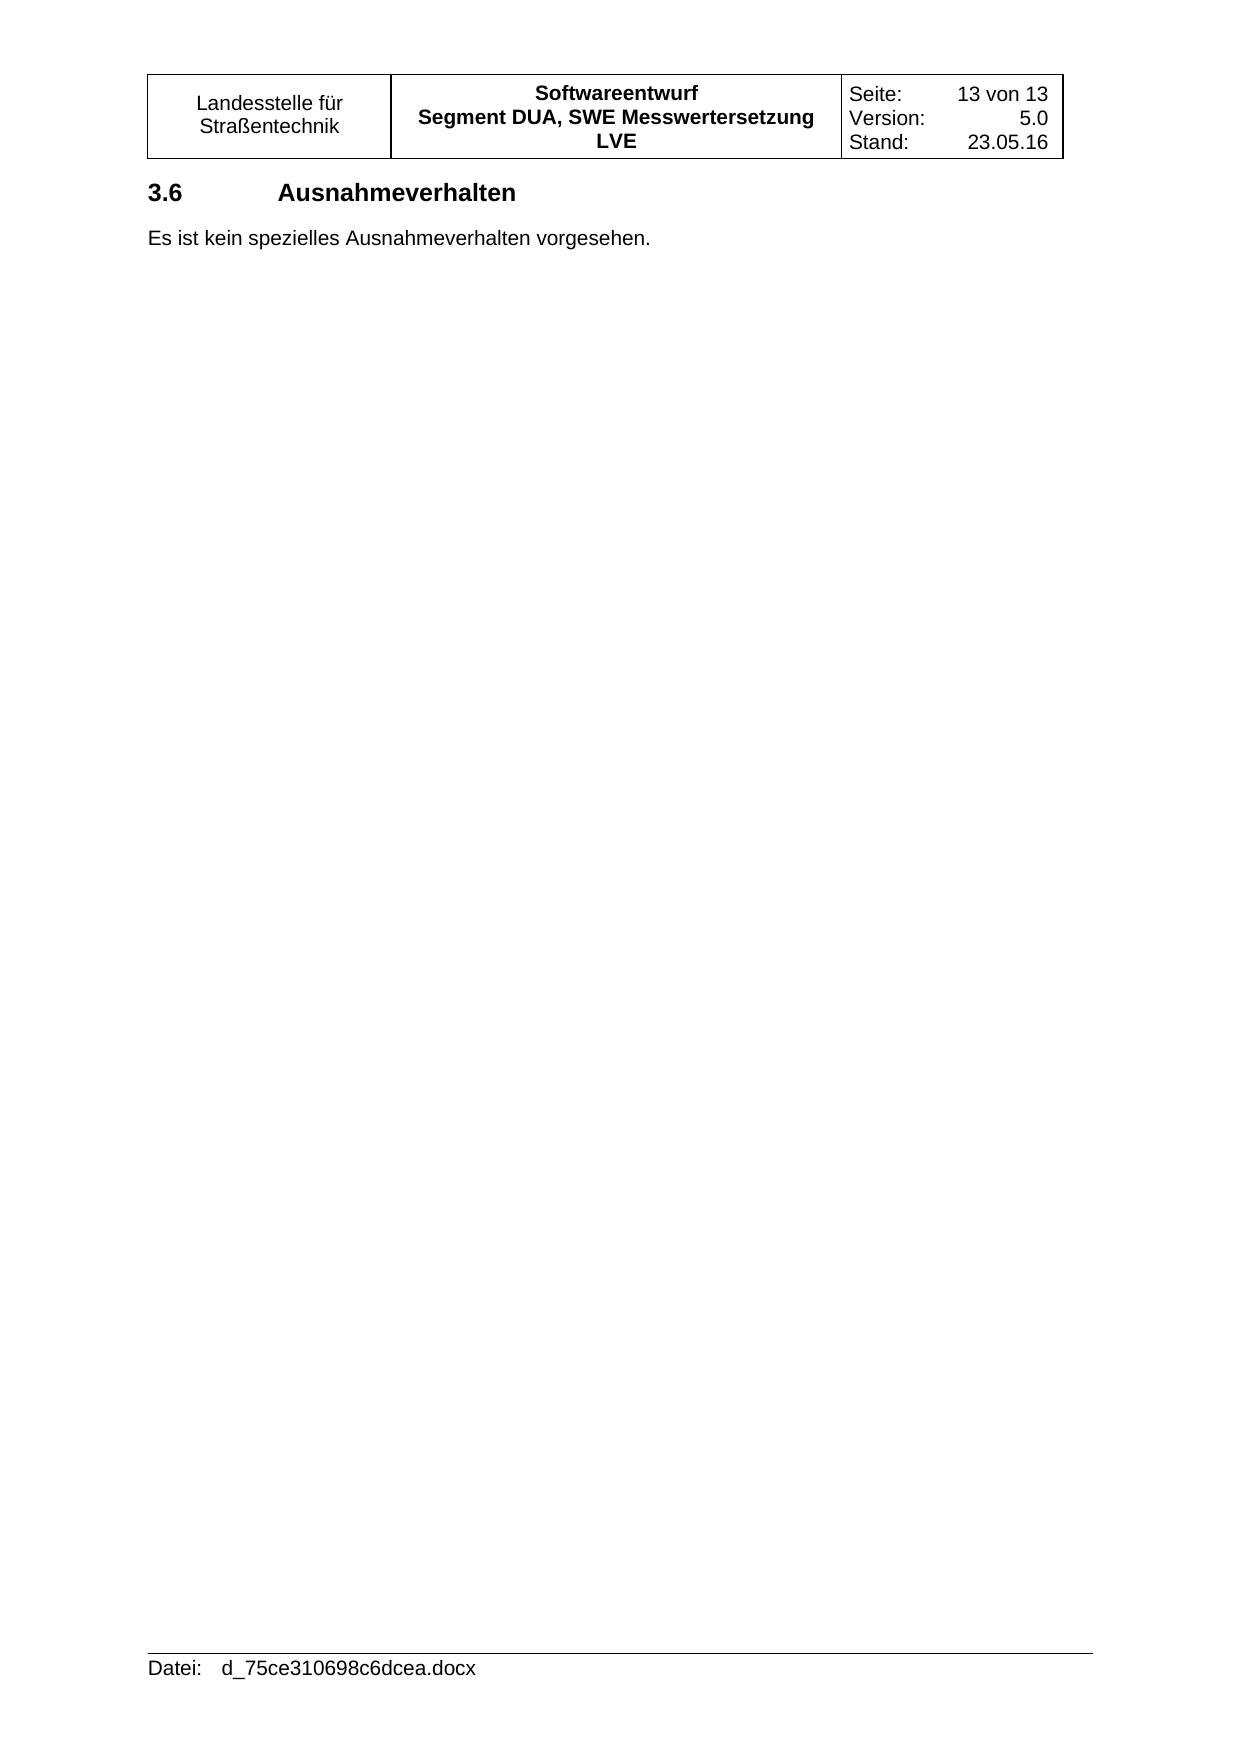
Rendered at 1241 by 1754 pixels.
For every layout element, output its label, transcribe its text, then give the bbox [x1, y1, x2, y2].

text Es ist kein spezielles Ausnahmeverhalten vorgesehen. [148, 226, 1093, 250]
subtitle Ausnahmeverhalten [148, 178, 1093, 207]
